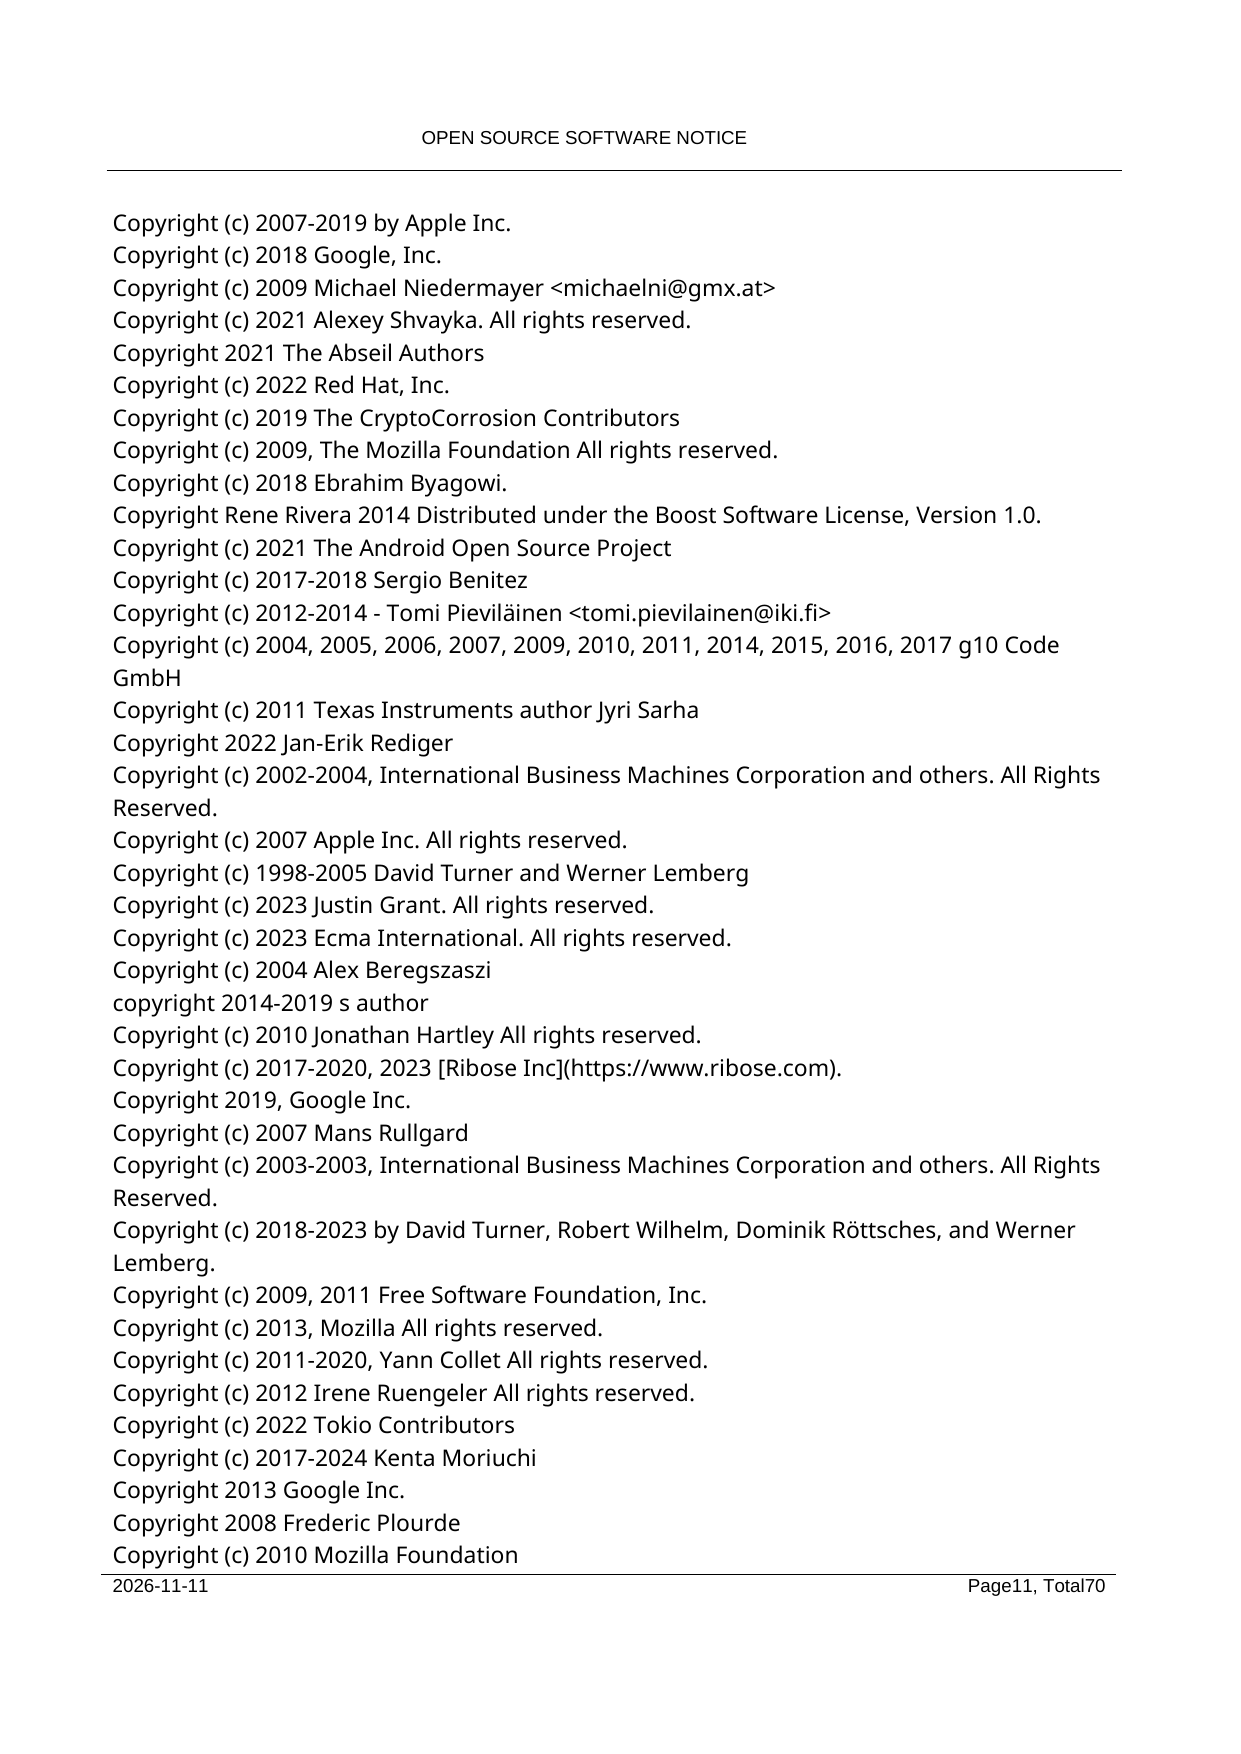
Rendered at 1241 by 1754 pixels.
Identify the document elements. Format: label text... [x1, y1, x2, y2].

text Copyright (c) 2017-2018 Sergio Benitez [112, 564, 1128, 596]
text Copyright Rene Rivera 2014 Distributed under the Boost Software License, Version 1.0. [112, 499, 1128, 531]
text Copyright (c) 2023 Justin Grant. All rights reserved. [112, 889, 1128, 921]
text Copyright (c) 2002-2004, International Business Machines Corporation and others. All Rights Reserved. [112, 759, 1128, 824]
text Copyright (c) 2004, 2005, 2006, 2007, 2009, 2010, 2011, 2014, 2015, 2016, 2017 g10 Code GmbH [112, 629, 1128, 694]
text Copyright (c) 2018 Google, Inc. [112, 239, 1128, 271]
text Copyright (c) 2003-2003, International Business Machines Corporation and others. All Rights Reserved. [112, 1149, 1128, 1214]
text Copyright (c) 2004 Alex Beregszaszi [112, 954, 1128, 986]
text Copyright (c) 2012-2014 - Tomi Pieviläinen <tomi.pievilainen@iki.fi> [112, 596, 1128, 629]
text Copyright (c) 2021 The Android Open Source Project [112, 531, 1128, 564]
text Copyright 2021 The Abseil Authors [112, 336, 1128, 369]
text Copyright (c) 2022 Tokio Contributors [112, 1409, 1128, 1441]
text Copyright (c) 2010 Jonathan Hartley All rights reserved. [112, 1019, 1128, 1051]
text Copyright (c) 1998-2005 David Turner and Werner Lemberg [112, 856, 1128, 889]
text Copyright (c) 2007 Mans Rullgard [112, 1116, 1128, 1149]
text Copyright (c) 2023 Ecma International. All rights reserved. [112, 921, 1128, 954]
text Copyright 2008 Frederic Plourde [112, 1506, 1128, 1539]
text Copyright (c) 2009, The Mozilla Foundation All rights reserved. [112, 434, 1128, 466]
text Copyright (c) 2009 Michael Niedermayer <michaelni@gmx.at> [112, 271, 1128, 304]
text Copyright (c) 2011 Texas Instruments author Jyri Sarha [112, 694, 1128, 726]
text Copyright 2022 Jan-Erik Rediger [112, 726, 1128, 759]
text Copyright (c) 2018 Ebrahim Byagowi. [112, 466, 1128, 499]
text Copyright (c) 2017-2020, 2023 [Ribose Inc](https://www.ribose.com). [112, 1051, 1128, 1084]
text Copyright (c) 2021 Alexey Shvayka. All rights reserved. [112, 304, 1128, 336]
text Copyright (c) 2010 Mozilla Foundation [112, 1539, 1128, 1571]
text Copyright 2013 Google Inc. [112, 1474, 1128, 1506]
text Copyright (c) 2009, 2011 Free Software Foundation, Inc. [112, 1279, 1128, 1311]
text Copyright (c) 2012 Irene Ruengeler All rights reserved. [112, 1376, 1128, 1409]
text Copyright (c) 2019 The CryptoCorrosion Contributors [112, 401, 1128, 434]
text Copyright (c) 2007-2019 by Apple Inc. [112, 206, 1128, 239]
text Copyright (c) 2022 Red Hat, Inc. [112, 369, 1128, 401]
text Copyright 2019, Google Inc. [112, 1084, 1128, 1116]
text Copyright (c) 2018-2023 by David Turner, Robert Wilhelm, Dominik Röttsches, and Werner Lemberg. [112, 1214, 1128, 1279]
text Copyright (c) 2011-2020, Yann Collet All rights reserved. [112, 1344, 1128, 1376]
text Copyright (c) 2013, Mozilla All rights reserved. [112, 1311, 1128, 1344]
text Copyright (c) 2017-2024 Kenta Moriuchi [112, 1441, 1128, 1474]
text Copyright (c) 2007 Apple Inc. All rights reserved. [112, 824, 1128, 856]
text copyright 2014-2019 s author [112, 986, 1128, 1019]
